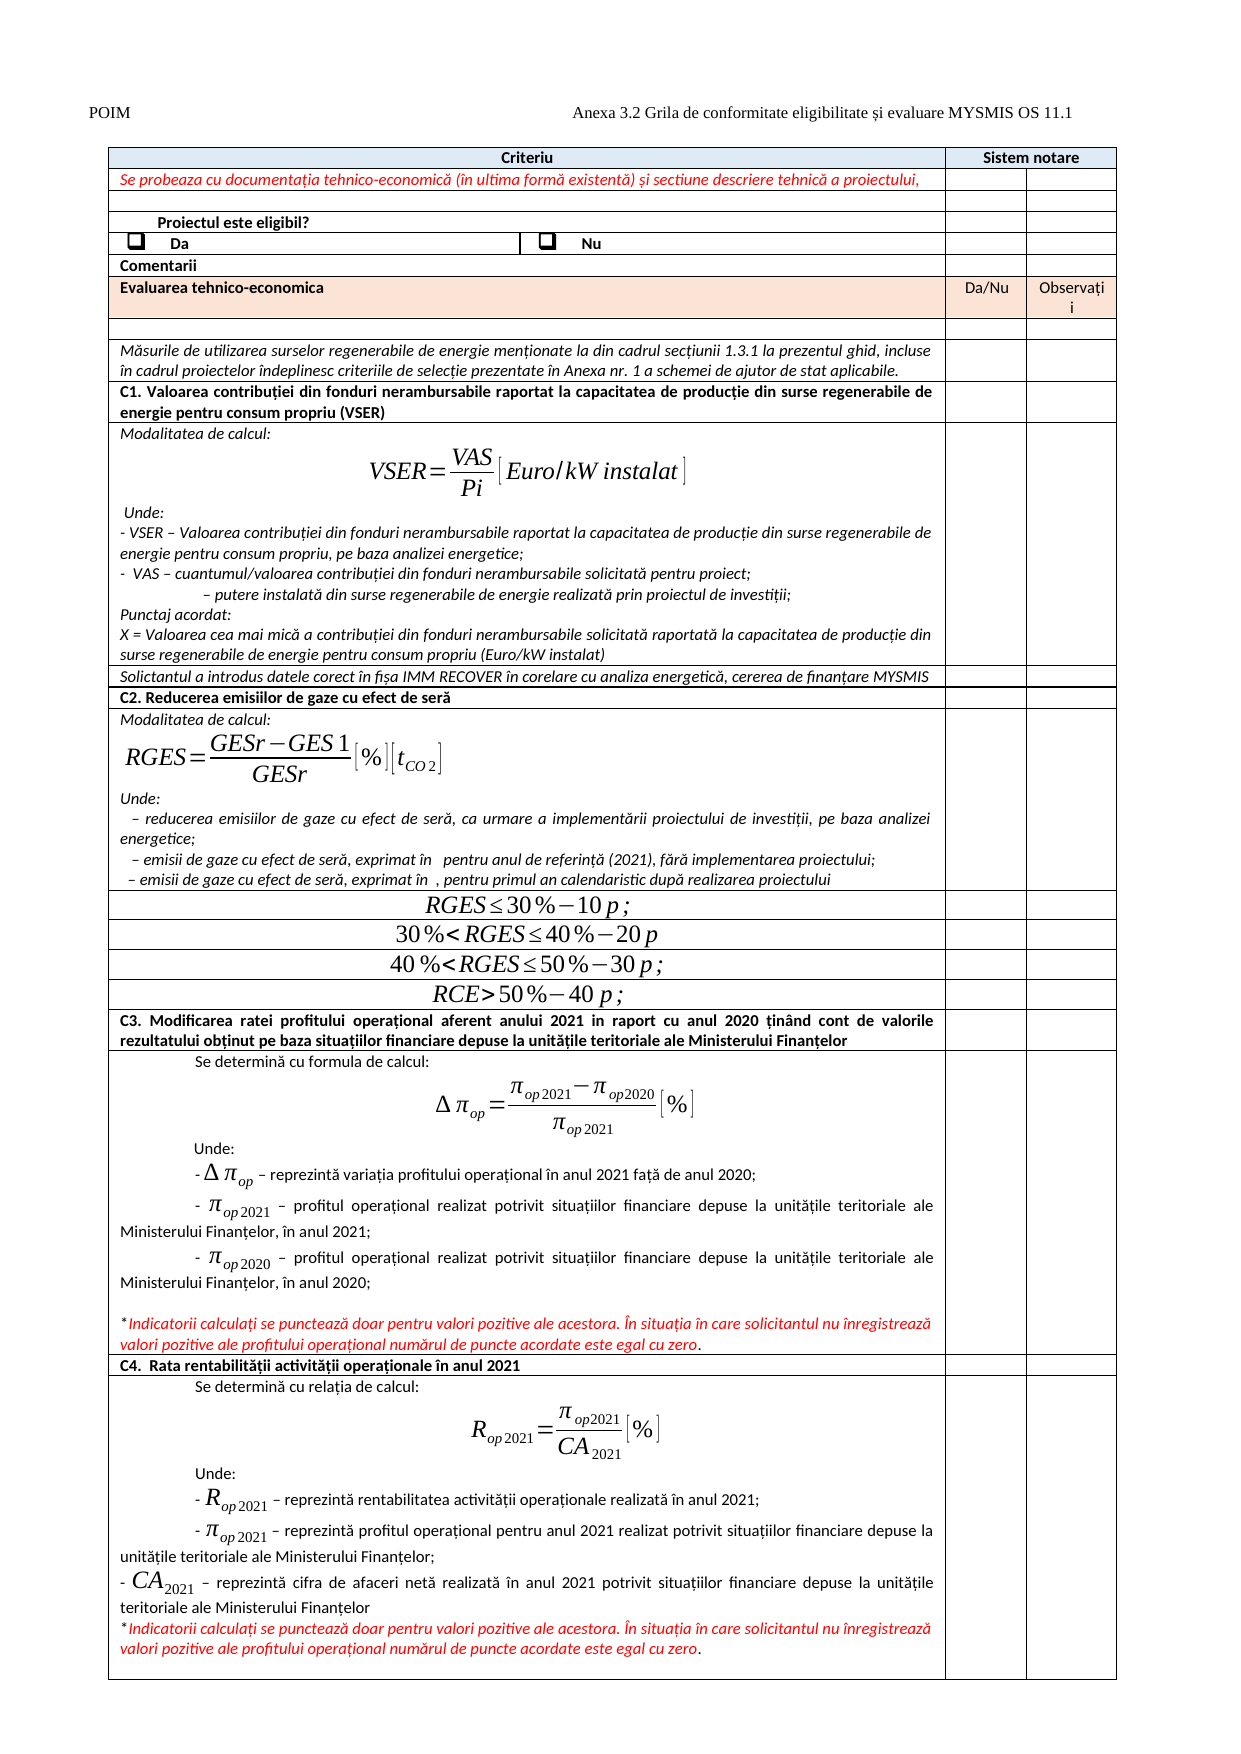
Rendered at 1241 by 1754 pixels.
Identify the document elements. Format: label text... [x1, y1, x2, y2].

table_cell C2. Reducerea emisiilor de gaze cu efect de seră [109, 688, 945, 708]
table_cell [946, 255, 1026, 276]
table_cell Comentarii [109, 255, 945, 276]
table_cell Observații [1027, 277, 1116, 317]
table_cell [1027, 340, 1116, 381]
table_cell [946, 233, 1026, 254]
table_cell [1027, 666, 1116, 686]
table_cell Da [109, 233, 519, 254]
table_cell [1027, 1355, 1116, 1375]
table_cell [946, 709, 1026, 889]
table_cell [109, 891, 945, 919]
table_cell [1027, 212, 1116, 232]
table_header Criteriu [109, 148, 945, 168]
table_cell [946, 212, 1026, 232]
table_cell [946, 1051, 1026, 1354]
table_cell [1027, 950, 1116, 979]
table_cell Modalitatea de calcul: Unde: - VSER – Valoarea contribuției din fonduri nerambursabile raportat la capacitatea de producție din surse regenerabile de energie pentru consum propriu, pe baza analizei energetice; - VAS – cuantumul/valoarea contribuției din fonduri nerambursabile solicitată pentru proiect; – putere instalată din surse regenerabile de energie realizată prin proiectul de investiții; Punctaj acordat: X = Valoarea cea mai mică a contribuției din fonduri nerambursabile solicitată raportată la capacitatea de producție din surse regenerabile de energie pentru consum propriu (Euro/kW instalat) [109, 423, 945, 665]
table_cell Solictantul a introdus datele corect în fișa IMM RECOVER în corelare cu analiza energetică, cererea de finanțare MYSMIS [109, 666, 945, 686]
table_cell [1027, 709, 1116, 889]
table_cell [1027, 423, 1116, 665]
table_cell [1027, 688, 1116, 708]
table_cell [946, 920, 1026, 949]
table_cell [946, 340, 1026, 381]
table_cell [109, 920, 945, 949]
table_cell [1027, 319, 1116, 339]
table_cell [946, 980, 1026, 1009]
table_cell [946, 319, 1026, 339]
table_cell [1027, 382, 1116, 422]
table_header Sistem notare [946, 148, 1116, 168]
table_cell C1. Valoarea contribuției din fonduri nerambursabile raportat la capacitatea de producție din surse regenerabile de energie pentru consum propriu (VSER) [109, 382, 945, 422]
table_cell [946, 1355, 1026, 1375]
table_cell Modalitatea de calcul: Unde: – reducerea emisiilor de gaze cu efect de seră, ca urmare a implementării proiectului de investiții, pe baza analizei energetice; – emisii de gaze cu efect de seră, exprimat în pentru anul de referință (2021), fără implementarea proiectului; – emisii de gaze cu efect de seră, exprimat în , pentru primul an calendaristic după realizarea proiectului [109, 709, 945, 889]
table_cell [1027, 233, 1116, 254]
table_cell [1027, 1376, 1116, 1679]
table_cell Nu [521, 233, 945, 254]
table_cell [946, 169, 1026, 189]
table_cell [109, 169, 945, 189]
table_cell [946, 688, 1026, 708]
table_cell [946, 950, 1026, 979]
table_cell Da/Nu [946, 277, 1026, 317]
table_cell [1027, 1010, 1116, 1050]
table_cell [946, 191, 1026, 211]
table_cell [1027, 191, 1116, 211]
table_cell [109, 191, 945, 211]
table_cell Proiectul este eligibil? [109, 212, 945, 232]
table_cell Măsurile de utilizarea surselor regenerabile de energie menționate la din cadrul secțiunii 1.3.1 la prezentul ghid, incluse în cadrul proiectelor îndeplinesc criteriile de selecție prezentate în Anexa nr. 1 a schemei de ajutor de stat aplicabile. [109, 340, 945, 381]
table_cell [946, 1010, 1026, 1050]
table_cell [946, 423, 1026, 665]
table_cell [109, 950, 945, 979]
table_cell Se determină cu relația de calcul: Unde: - – reprezintă rentabilitatea activității operaționale realizată în anul 2021; - – reprezintă profitul operațional pentru anul 2021 realizat potrivit situațiilor financiare depuse la unitățile teritoriale ale Ministerului Finanțelor; - – reprezintă cifra de afaceri netă realizată în anul 2021 potrivit situațiilor financiare depuse la unitățile teritoriale ale Ministerului Finanțelor *Indicatorii calculați se punctează doar pentru valori pozitive ale acestora. În situația în care solicitantul nu înregistrează valori pozitive ale profitului operațional numărul de puncte acordate este egal cu zero. [109, 1376, 945, 1679]
table_cell [946, 1376, 1026, 1679]
table_cell [1027, 255, 1116, 276]
table_cell C4. Rata rentabilității activității operaționale în anul 2021 [109, 1355, 945, 1375]
table_cell Se determină cu formula de calcul: Unde: - – reprezintă variația profitului operațional în anul 2021 față de anul 2020; - – profitul operațional realizat potrivit situațiilor financiare depuse la unitățile teritoriale ale Ministerului Finanțelor, în anul 2021; - – profitul operațional realizat potrivit situațiilor financiare depuse la unitățile teritoriale ale Ministerului Finanțelor, în anul 2020; *Indicatorii calculați se punctează doar pentru valori pozitive ale acestora. În situația în care solicitantul nu înregistrează valori pozitive ale profitului operațional numărul de puncte acordate este egal cu zero. [109, 1051, 945, 1354]
table_cell [109, 980, 945, 1009]
table_cell [946, 891, 1026, 919]
table_cell [946, 382, 1026, 422]
table_cell C3. Modificarea ratei profitului operațional aferent anului 2021 in raport cu anul 2020 ținând cont de valorile rezultatului obținut pe baza situațiilor financiare depuse la unitățile teritoriale ale Ministerului Finanțelor [109, 1010, 945, 1050]
table_cell Evaluarea tehnico-economica [109, 277, 945, 317]
table_cell [109, 319, 945, 339]
table_cell [1027, 169, 1116, 189]
table_cell [1027, 920, 1116, 949]
table_cell [1027, 980, 1116, 1009]
table_cell [1027, 1051, 1116, 1354]
table_cell [946, 666, 1026, 686]
table_cell [1027, 891, 1116, 919]
